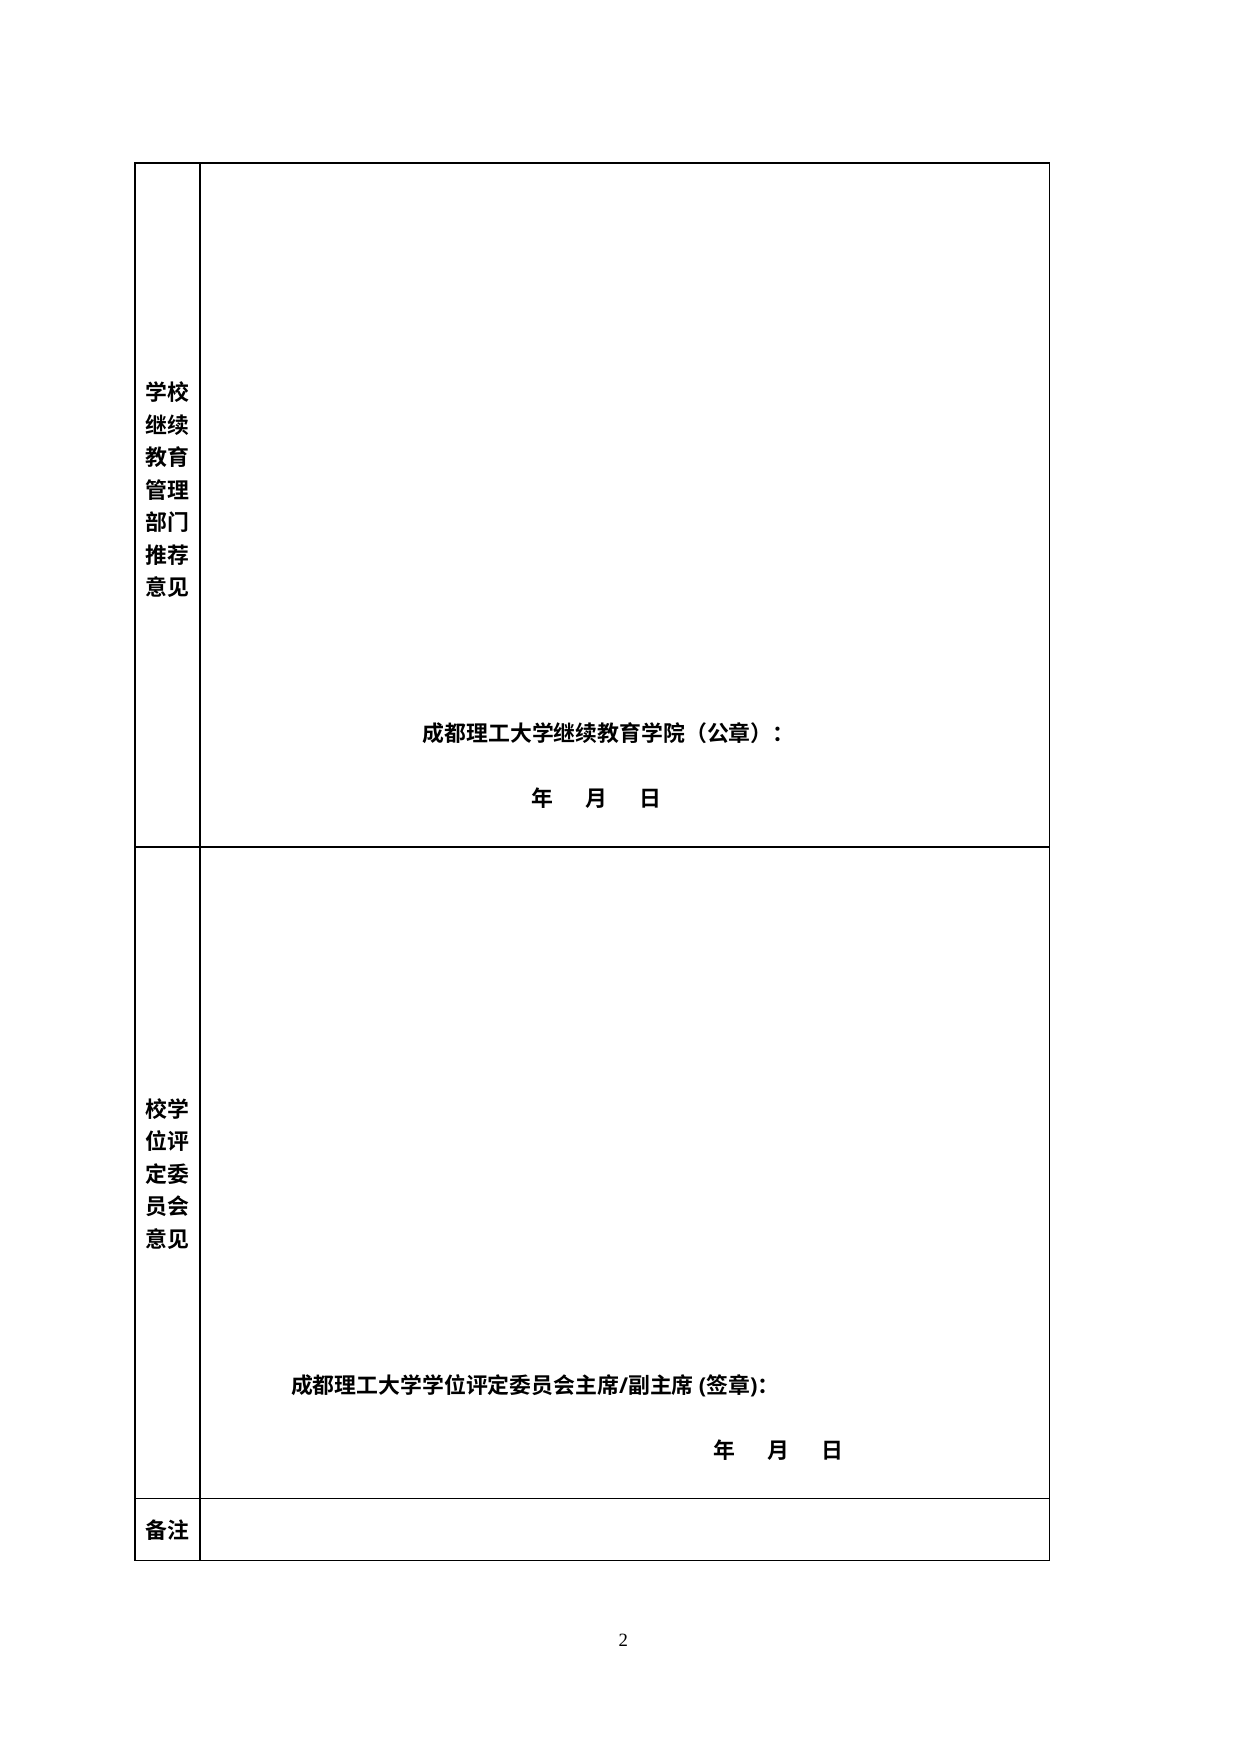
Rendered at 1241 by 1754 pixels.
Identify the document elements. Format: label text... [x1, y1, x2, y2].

table_cell 校学位评定委员会意见 [136, 848, 199, 1498]
table_cell [201, 1499, 1049, 1559]
table_cell 成都理工大学继续教育学院（公章）： 年 月 日 [201, 164, 1049, 846]
table_cell 学校继续教育 管理 部门推荐意见 [136, 164, 199, 846]
table_cell 备注 [136, 1499, 199, 1559]
table_cell 成都理工大学学位评定委员会主席/副主席 (签章)： 年 月 日 [201, 848, 1049, 1498]
